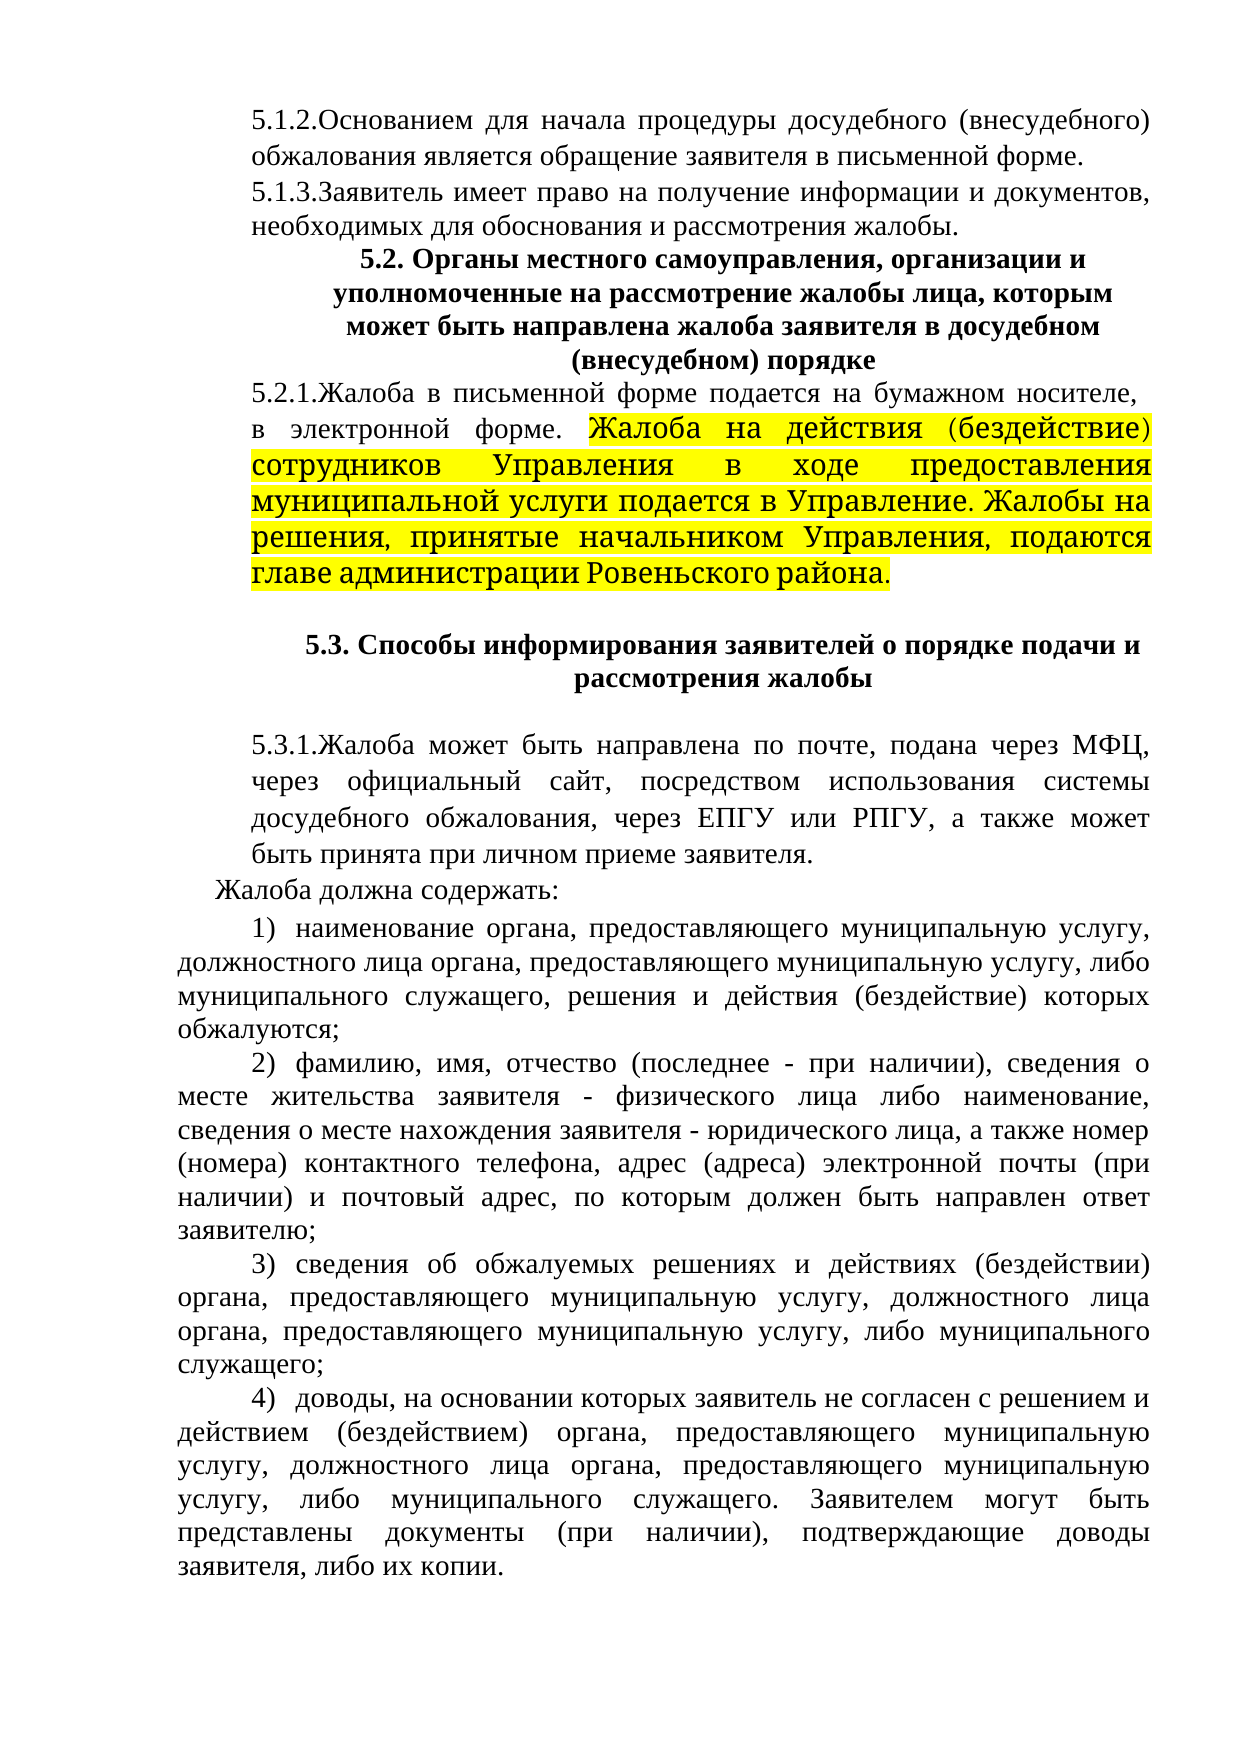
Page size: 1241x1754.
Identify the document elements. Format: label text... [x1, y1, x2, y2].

text 5.2. Органы местного самоуправления, организации и уполномоченные на рассмотрение жалобы лица, которым может быть направлена жалоба заявителя в досудебном (внесудебном) порядке [295, 241, 1152, 375]
list фамилию, имя, отчество (последнее - при наличии), сведения о месте жительства заявителя - физического лица либо наименование, сведения о месте нахождения заявителя - юридического лица, а также номер (номера) контактного телефона, адрес (адреса) электронной почты (при наличии) и почтовый адрес, по которым должен быть направлен ответ заявителю; [177, 1045, 1152, 1246]
text 5.2.1.Жалоба в письменной форме подается на бумажном носителе, в электронной форме. Жалоба на действия (бездействие) сотрудников Управления в ходе предоставления муниципальной услуги подается в Управление. Жалобы на решения, принятые начальником Управления, подаются главе администрации Ровеньского района. [251, 554, 1152, 591]
list доводы, на основании которых заявитель не согласен с решением и действием (бездействием) органа, предоставляющего муниципальную услугу, должностного лица органа, предоставляющего муниципальную услугу, либо муниципального служащего. Заявителем могут быть представлены документы (при наличии), подтверждающие доводы заявителя, либо их копии. [177, 1380, 1152, 1581]
list сведения об обжалуемых решениях и действиях (бездействии) органа, предоставляющего муниципальную услугу, должностного лица органа, предоставляющего муниципальную услугу, либо муниципального служащего; [177, 1246, 1152, 1380]
text 5.1.3.Заявитель имеет право на получение информации и документов, необходимых для обоснования и рассмотрения жалобы. [251, 174, 1152, 241]
text 5.2.1.Жалоба в письменной форме подается на бумажном носителе, в электронной форме. Жалоба на действия (бездействие) сотрудников Управления в ходе предоставления муниципальной услуги подается в Управление. Жалобы на решения, принятые начальником Управления, подаются главе администрации Ровеньского района. [251, 375, 1152, 449]
text Жалоба должна содержать: [215, 872, 1152, 906]
list наименование органа, предоставляющего муниципальную услугу, должностного лица органа, предоставляющего муниципальную услугу, либо муниципального служащего, решения и действия (бездействие) которых обжалуются; [177, 911, 1152, 1045]
text 5.1.2.Основанием для начала процедуры досудебного (внесудебного) обжалования является обращение заявителя в письменной форме. [251, 102, 1152, 171]
text 5.3. Способы информирования заявителей о порядке подачи и рассмотрения жалобы [295, 627, 1152, 694]
text 5.3.1.Жалоба может быть направлена по почте, подана через МФЦ, через официальный сайт, посредством использования системы досудебного обжалования, через ЕПГУ или РПГУ, а также может быть принята при личном приеме заявителя. [251, 727, 1152, 869]
